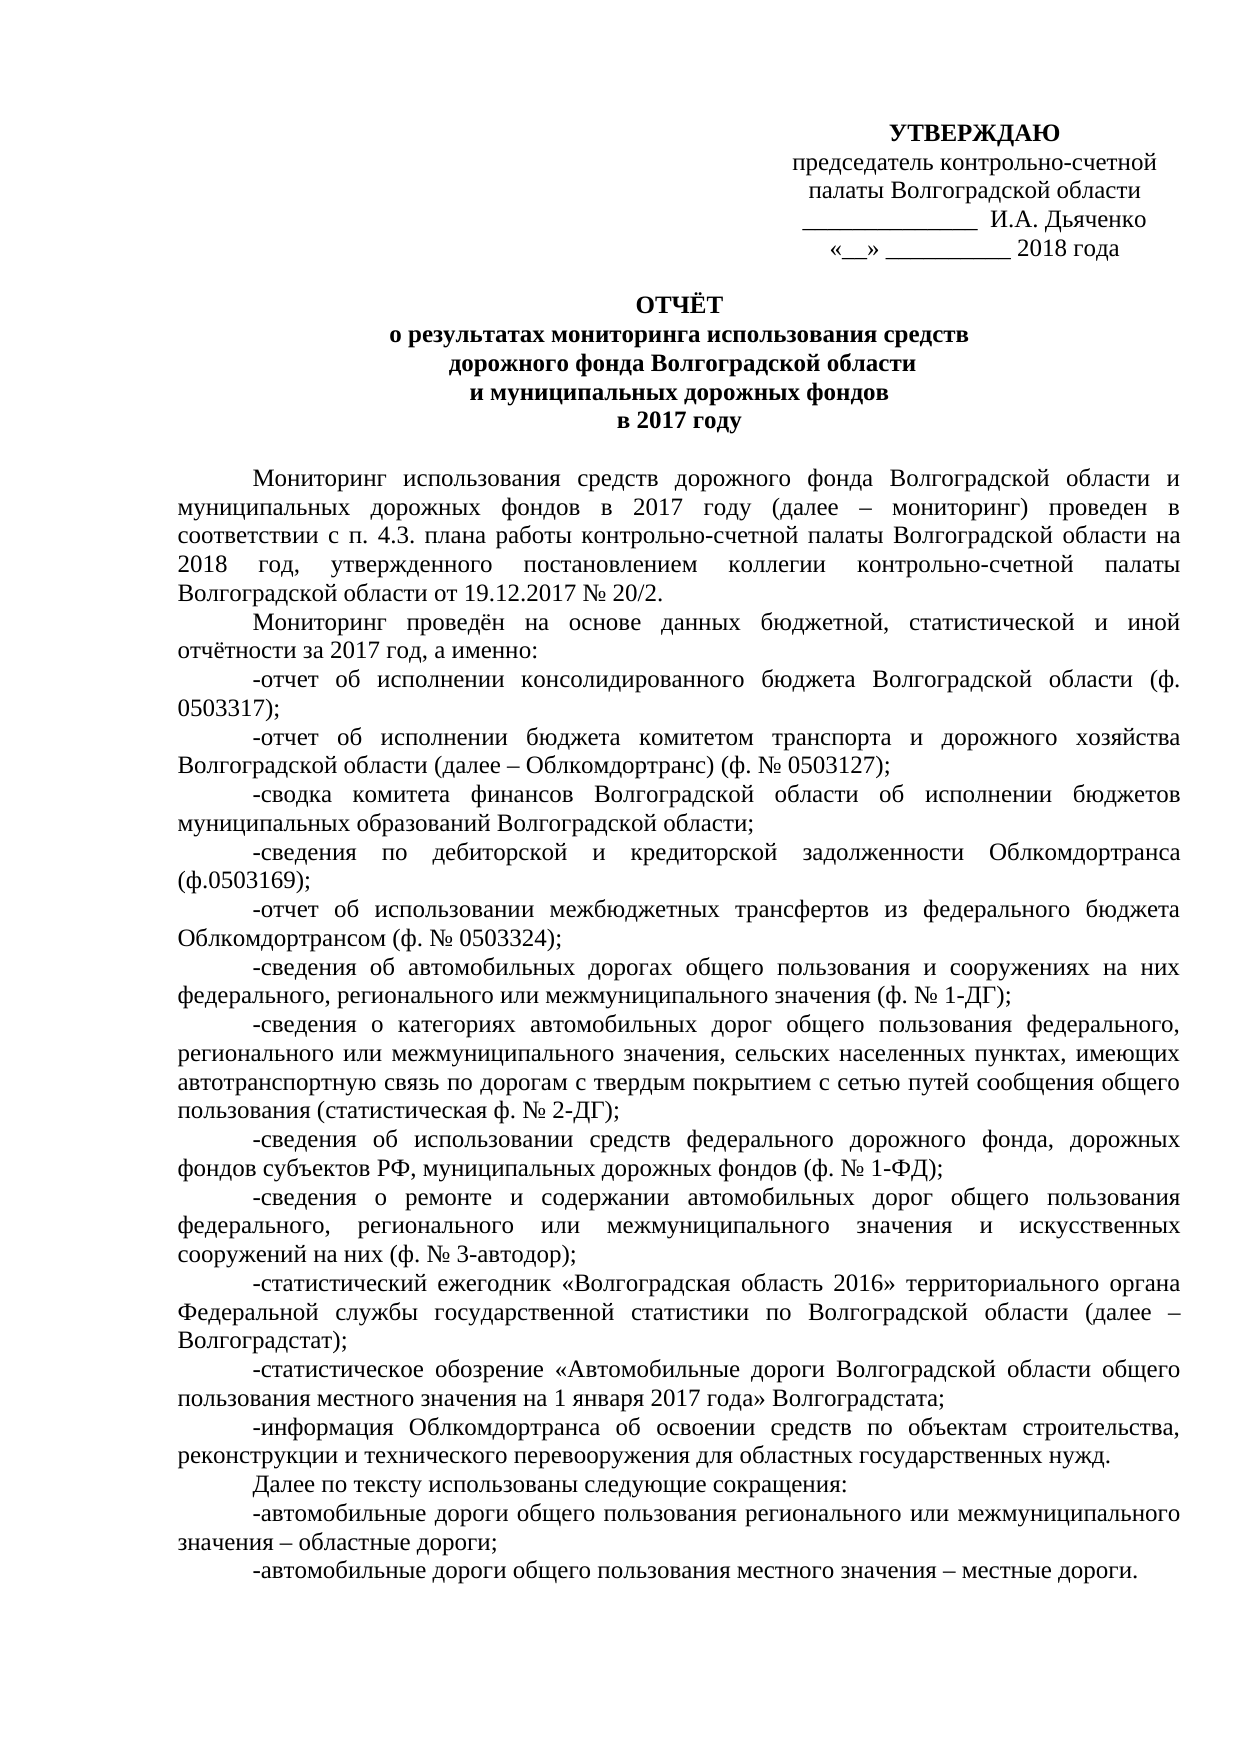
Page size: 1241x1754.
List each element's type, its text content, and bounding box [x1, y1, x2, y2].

text УТВЕРЖДАЮ [768, 118, 1181, 147]
text -отчет об исполнении консолидированного бюджета Волгоградской области (ф. 0503317); [177, 664, 1181, 722]
text -сведения об автомобильных дорогах общего пользования и сооружениях на них федерального, регионального или межмуниципального значения (ф. № 1-ДГ); [177, 952, 1181, 1009]
text -сведения об использовании средств федерального дорожного фонда, дорожных фондов субъектов РФ, муниципальных дорожных фондов (ф. № 1-ФД); [177, 1124, 1181, 1182]
text -автомобильные дороги общего пользования местного значения – местные дороги. [177, 1556, 1181, 1584]
text дорожного фонда Волгоградской области [177, 348, 1181, 377]
text -сведения по дебиторской и кредиторской задолженности Облкомдортранса (ф.0503169); [177, 837, 1181, 894]
text палаты Волгоградской области [768, 176, 1181, 204]
text в 2017 году [177, 406, 1181, 434]
text о результатах мониторинга использования средств [177, 319, 1181, 348]
text Мониторинг проведён на основе данных бюджетной, статистической и иной отчётности за 2017 год, а именно: [177, 607, 1181, 664]
text и муниципальных дорожных фондов [177, 377, 1181, 406]
text ОТЧЁТ [177, 291, 1181, 319]
text -сведения о ремонте и содержании автомобильных дорог общего пользования федерального, регионального или межмуниципального значения и искусственных сооружений на них (ф. № 3-автодор); [177, 1182, 1181, 1268]
text Далее по тексту использованы следующие сокращения: [177, 1469, 1181, 1498]
text -отчет об исполнении бюджета комитетом транспорта и дорожного хозяйства Волгоградской области (далее – Облкомдортранс) (ф. № 0503127); [177, 722, 1181, 779]
text -статистический ежегодник «Волгоградская область 2016» территориального органа Федеральной службы государственной статистики по Волгоградской области (далее – Волгоградстат); [177, 1268, 1181, 1354]
text «__» __________ 2018 года [768, 233, 1181, 262]
text Мониторинг использования средств дорожного фонда Волгоградской области и муниципальных дорожных фондов в 2017 году (далее – мониторинг) проведен в соответствии с п. 4.3. плана работы контрольно-счетной палаты Волгоградской области на 2018 год, утвержденного постановлением коллегии контрольно-счетной палаты Волгоградской области от 19.12.2017 № 20/2. [177, 463, 1181, 607]
text -сводка комитета финансов Волгоградской области об исполнении бюджетов муниципальных образований Волгоградской области; [177, 779, 1181, 837]
text ______________ И.А. Дьяченко [768, 204, 1181, 233]
text -информация Облкомдортранса об освоении средств по объектам строительства, реконструкции и технического перевооружения для областных государственных нужд. [177, 1412, 1181, 1469]
text -отчет об использовании межбюджетных трансфертов из федерального бюджета Облкомдортрансом (ф. № 0503324); [177, 894, 1181, 952]
text -сведения о категориях автомобильных дорог общего пользования федерального, регионального или межмуниципального значения, сельских населенных пунктах, имеющих автотранспортную связь по дорогам с твердым покрытием с сетью путей сообщения общего пользования (статистическая ф. № 2-ДГ); [177, 1009, 1181, 1124]
text -автомобильные дороги общего пользования регионального или межмуниципального значения – областные дороги; [177, 1498, 1181, 1556]
text -статистическое обозрение «Автомобильные дороги Волгоградской области общего пользования местного значения на 1 января 2017 года» Волгоградстата; [177, 1354, 1181, 1412]
text председатель контрольно-счетной [768, 147, 1181, 176]
